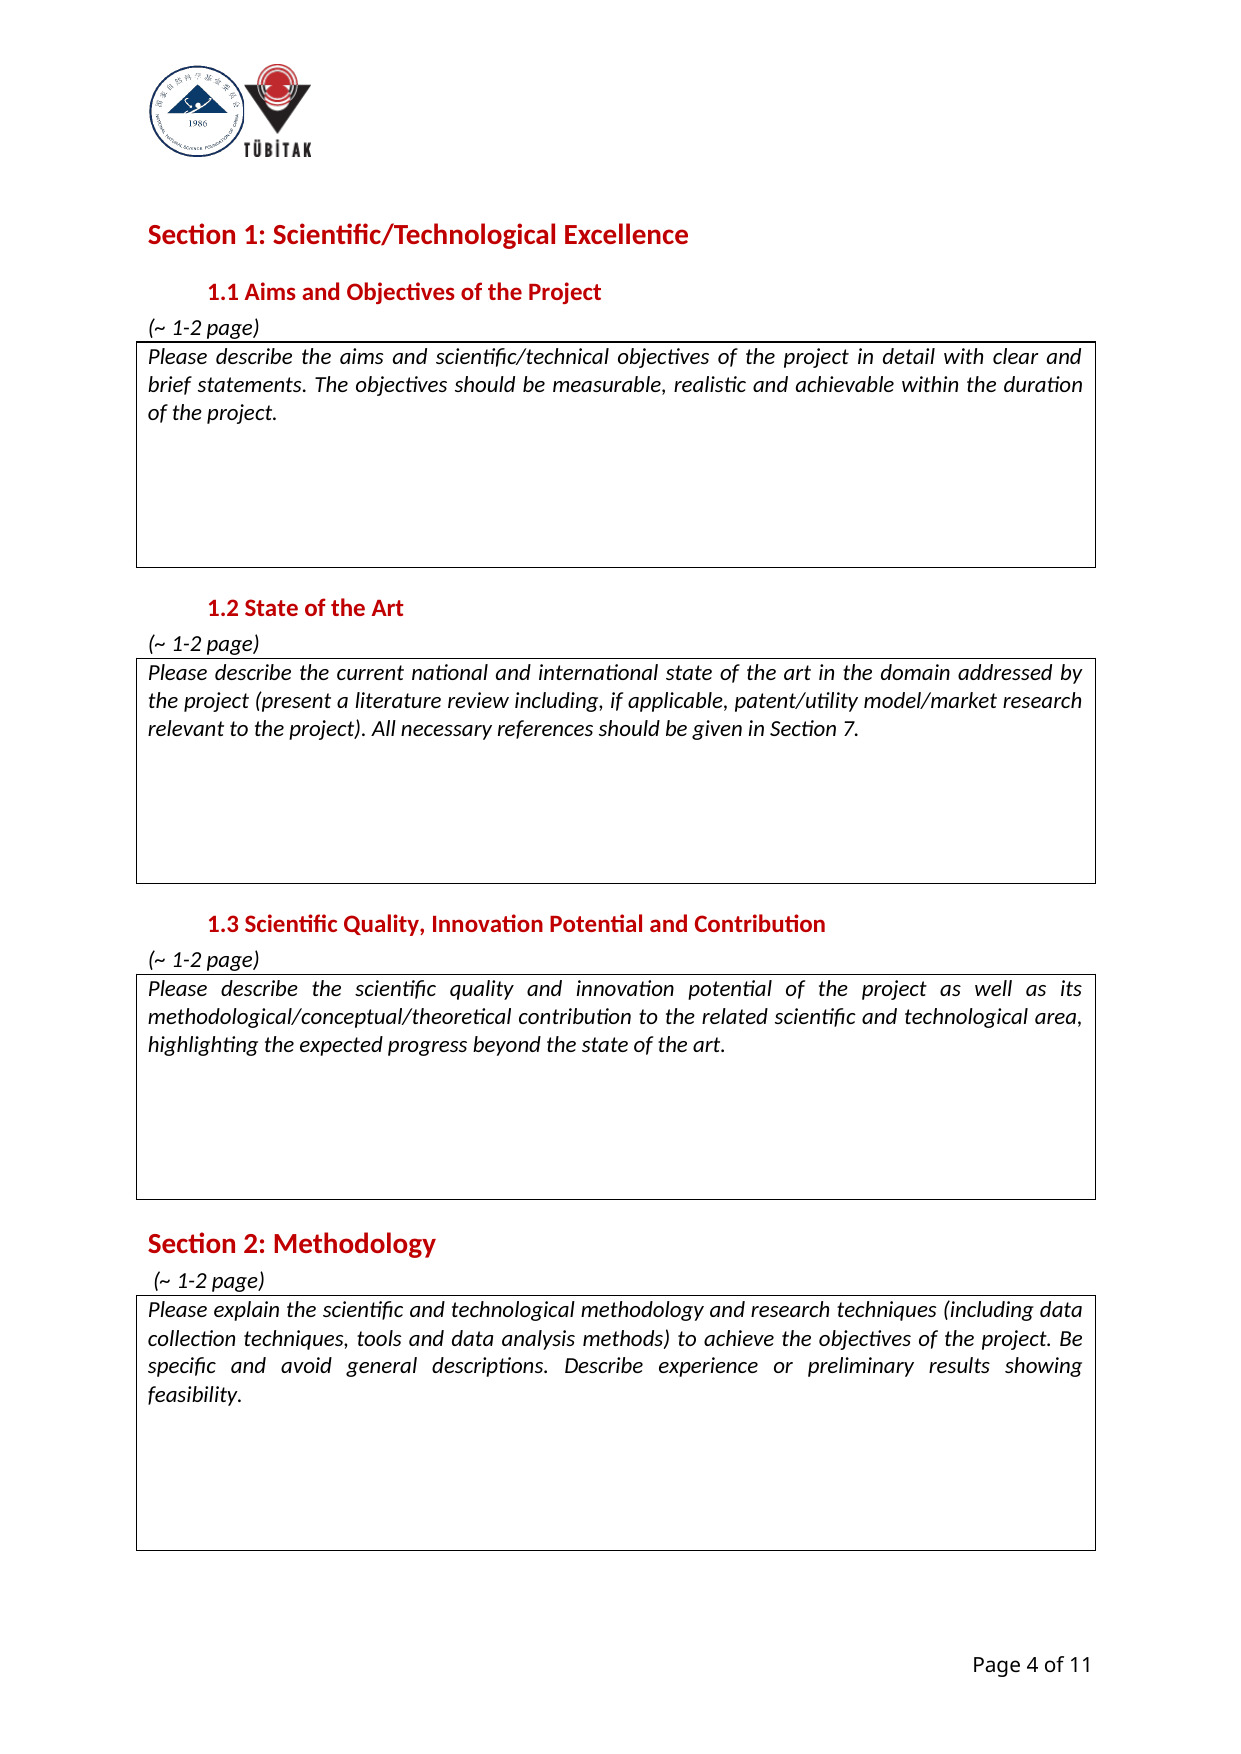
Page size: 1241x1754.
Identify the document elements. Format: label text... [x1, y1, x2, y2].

text (~ 1-2 page) [148, 629, 1092, 657]
text (~ 1-2 page) [148, 945, 1092, 973]
subtitle Section 2: Methodology [148, 1225, 1092, 1260]
subtitle Aims and Objectives of the Project [207, 277, 1092, 307]
text (~ 1-2 page) [148, 1267, 1092, 1294]
picture [147, 59, 311, 157]
subtitle State of the Art [207, 593, 1092, 623]
table_header Please describe the aims and scientific/technical objectives of the project in detail with clear and brief statements. The objectives should be measurable, realistic and achievable within the duration of the project. [137, 343, 1095, 567]
table_header Please explain the scientific and technological methodology and research techniques (including data collection techniques, tools and data analysis methods) to achieve the objectives of the project. Be specific and avoid general descriptions. Describe experience or preliminary results showing feasibility. [137, 1296, 1095, 1550]
subtitle Scientific Quality, Innovation Potential and Contribution [207, 909, 1092, 939]
text (~ 1-2 page) [148, 313, 1092, 341]
subtitle Section 1: Scientific/Technological Excellence [148, 216, 1092, 252]
table_header Please describe the current national and international state of the art in the domain addressed by the project (present a literature review including, if applicable, patent/utility model/market research relevant to the project). All necessary references should be given in Section 7. [137, 659, 1095, 883]
table_header Please describe the scientific quality and innovation potential of the project as well as its methodological/conceptual/theoretical contribution to the related scientific and technological area, highlighting the expected progress beyond the state of the art. [137, 975, 1095, 1199]
